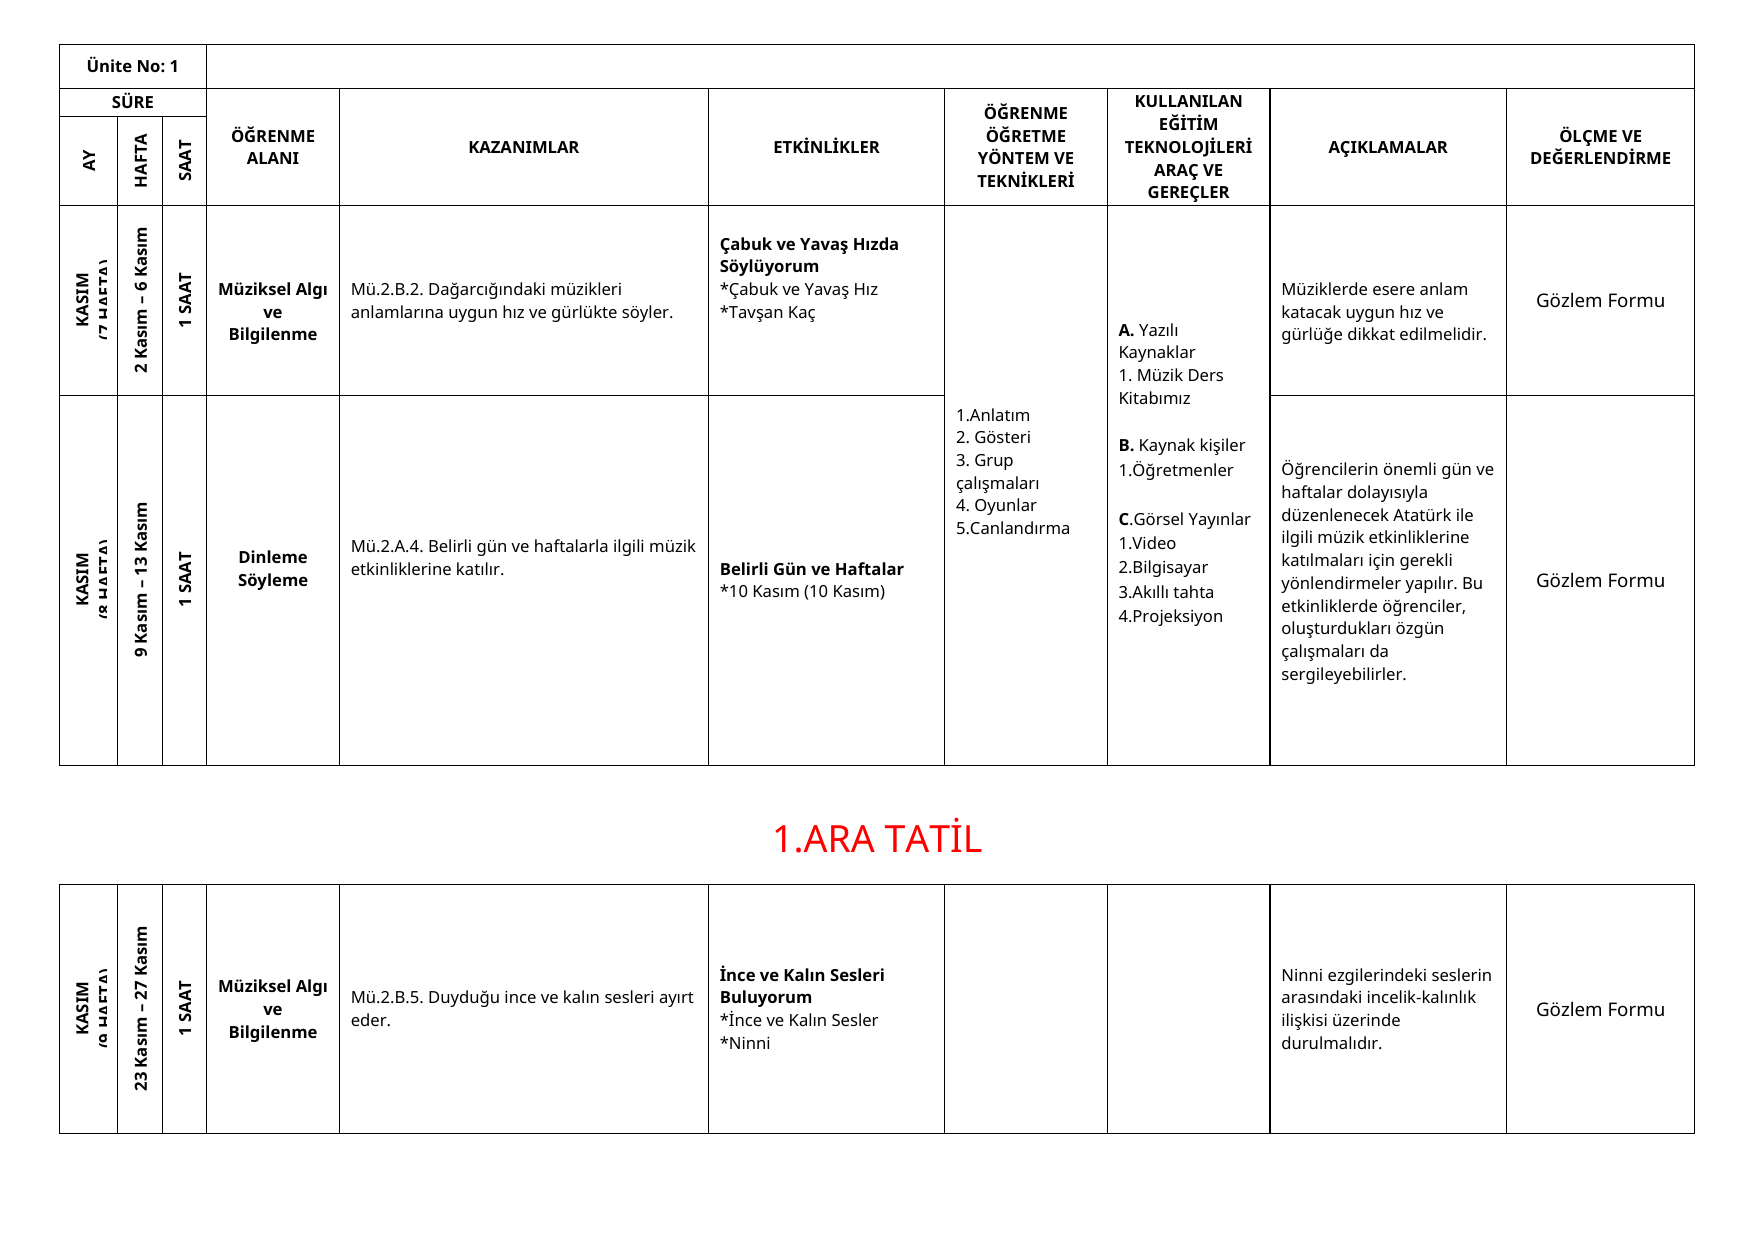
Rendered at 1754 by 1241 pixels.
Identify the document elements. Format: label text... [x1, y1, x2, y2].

table_header [207, 45, 1694, 88]
table_header [1108, 885, 1269, 1132]
table_cell KAZANIMLAR [340, 89, 708, 205]
table_cell ÖĞRENME ALANI [207, 89, 339, 205]
table_header Ünite No: 1 [60, 45, 206, 88]
table_cell ÖĞRENME ÖĞRETME YÖNTEM VE TEKNİKLERİ [945, 89, 1107, 205]
table_cell Müziksel Algı ve Bilgilenme [207, 206, 339, 394]
table_cell Gözlem Formu [1507, 396, 1694, 764]
table_cell 1.Anlatım 2. Gösteri 3. Grup çalışmaları 4. Oyunlar 5.Canlandırma [945, 206, 1107, 764]
table_cell Mü.2.B.2. Dağarcığındaki müzikleri anlamlarına uygun hız ve gürlükte söyler. [340, 206, 708, 394]
table_header KASIM (9.HAFTA) [60, 885, 117, 1132]
table_cell SÜRE [60, 89, 206, 116]
table_header Gözlem Formu [1507, 885, 1694, 1132]
table_header Mü.2.B.5. Duyduğu ince ve kalın sesleri ayırt eder. [340, 885, 708, 1132]
table_cell 1 SAAT [163, 396, 206, 764]
table_cell Müziklerde esere anlam katacak uygun hız ve gürlüğe dikkat edilmelidir. [1271, 206, 1506, 394]
table_cell KULLANILAN EĞİTİM TEKNOLOJİLERİ ARAÇ VE GEREÇLER [1108, 89, 1269, 205]
table_cell Gözlem Formu [1507, 206, 1694, 394]
table_cell ETKİNLİKLER [709, 89, 944, 205]
table_cell SAAT [163, 117, 206, 205]
table_header 23 Kasım – 27 Kasım [118, 885, 162, 1132]
table_cell Belirli Gün ve Haftalar *10 Kasım (10 Kasım) [709, 396, 944, 764]
table_cell A. Yazılı Kaynaklar 1. Müzik Ders Kitabımız B. Kaynak kişiler 1.Öğretmenler C.Görsel Yayınlar 1.Video 2.Bilgisayar 3.Akıllı tahta 4.Projeksiyon [1108, 206, 1269, 764]
table_cell KASIM (7.HAFTA) [60, 206, 117, 394]
table_cell AÇIKLAMALAR [1271, 89, 1506, 205]
table_cell Çabuk ve Yavaş Hızda Söylüyorum *Çabuk ve Yavaş Hız *Tavşan Kaç [709, 206, 944, 394]
table_cell Mü.2.A.4. Belirli gün ve haftalarla ilgili müzik etkinliklerine katılır. [340, 396, 708, 764]
table_cell Öğrencilerin önemli gün ve haftalar dolayısıyla düzenlenecek Atatürk ile ilgili müzik etkinliklerine katılmaları için gerekli yönlendirmeler yapılır. Bu etkinliklerde öğrenciler, oluşturdukları özgün çalışmaları da sergileyebilirler. [1271, 396, 1506, 764]
table_cell KASIM (8.HAFTA) [60, 396, 117, 764]
table_header Müziksel Algı ve Bilgilenme [207, 885, 339, 1132]
table_header İnce ve Kalın Sesleri Buluyorum *İnce ve Kalın Sesler *Ninni [709, 885, 944, 1132]
table_cell 1 SAAT [163, 206, 206, 394]
text 1.ARA TATİL [59, 812, 1695, 863]
table_header [945, 885, 1107, 1132]
table_cell ÖLÇME VE DEĞERLENDİRME [1507, 89, 1694, 205]
table_cell 9 Kasım – 13 Kasım [118, 396, 162, 764]
table_header 1 SAAT [163, 885, 206, 1132]
table_cell HAFTA [118, 117, 162, 205]
table_cell 2 Kasım – 6 Kasım [118, 206, 162, 394]
table_header Ninni ezgilerindeki seslerin arasındaki incelik-kalınlık ilişkisi üzerinde durulmalıdır. [1271, 885, 1506, 1132]
table_cell AY [60, 117, 117, 205]
table_cell Dinleme Söyleme [207, 396, 339, 764]
